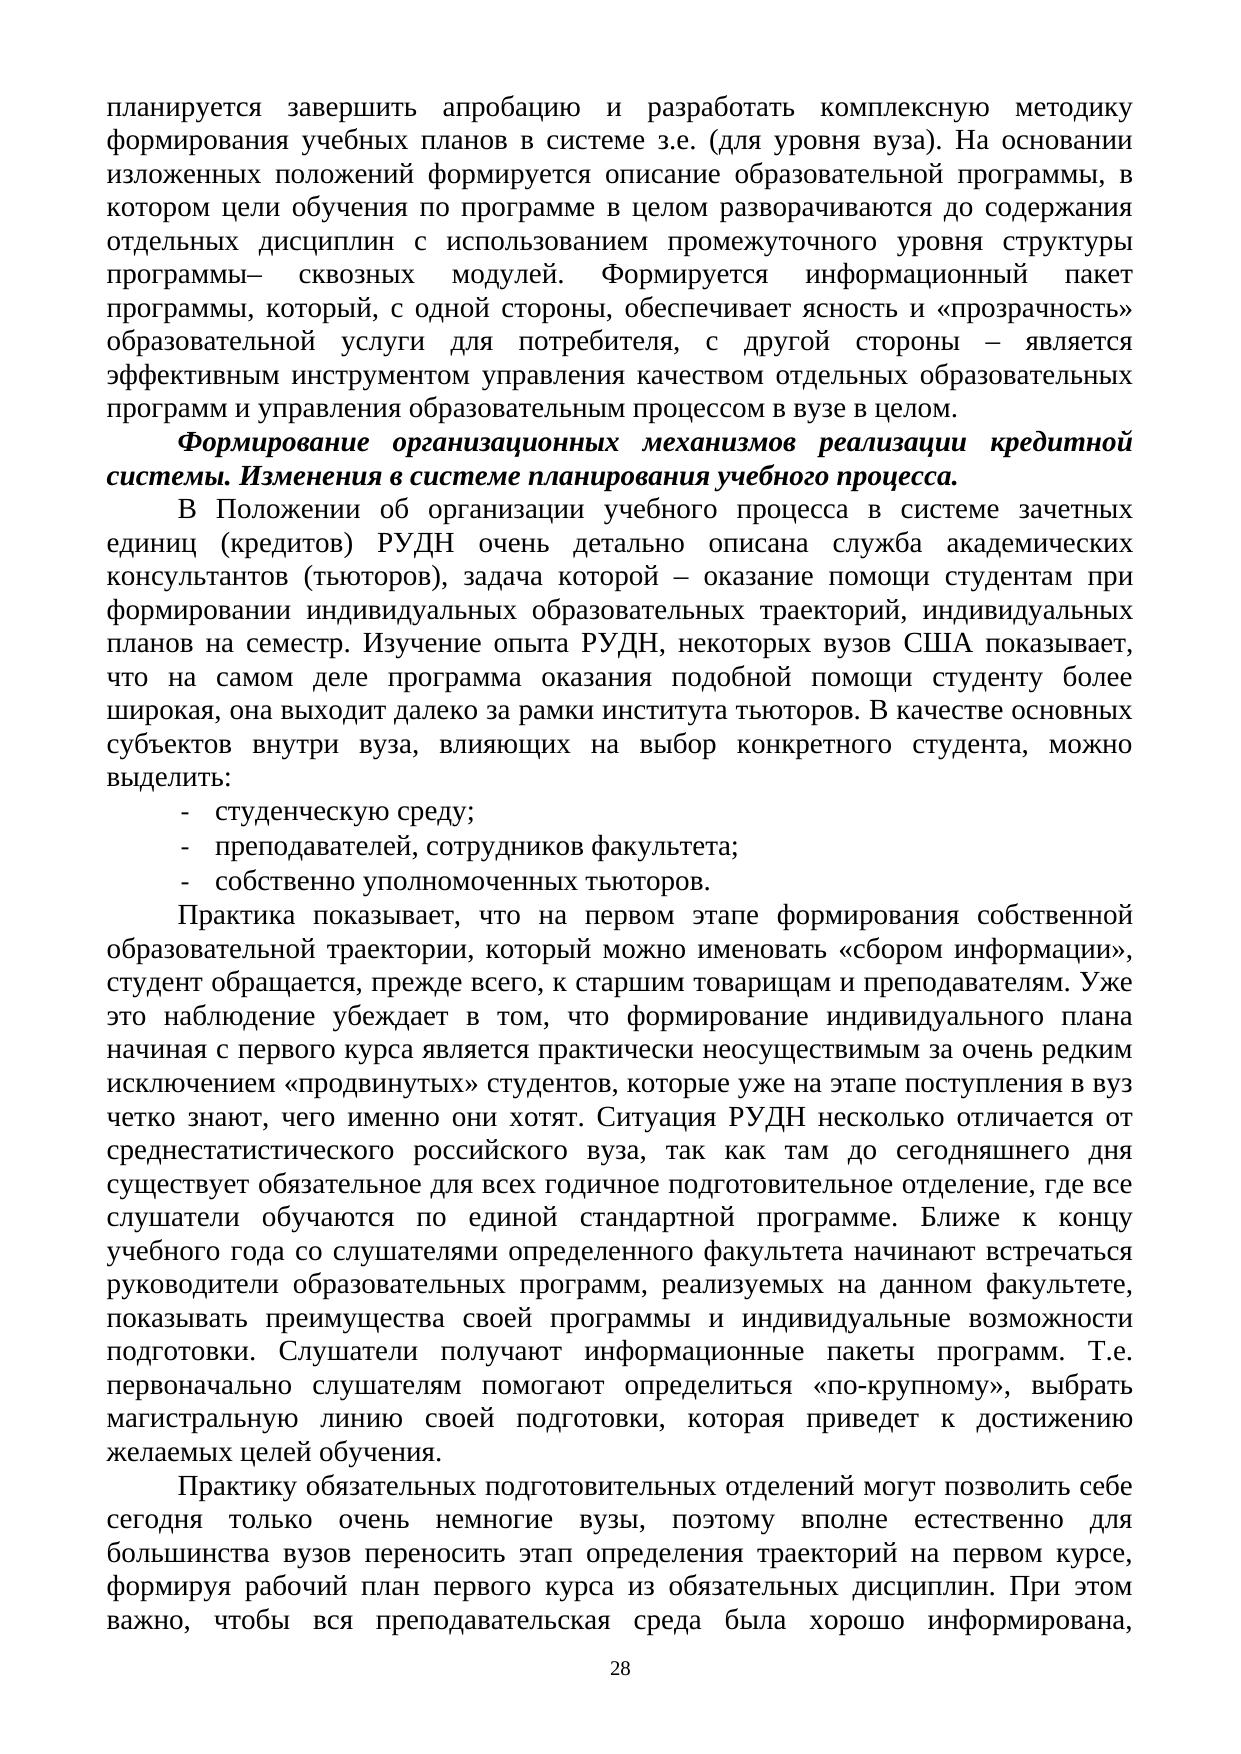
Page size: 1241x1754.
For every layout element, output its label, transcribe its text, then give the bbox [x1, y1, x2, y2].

text студенческую среду; [106, 793, 1134, 828]
text Практика показывает, что на первом этапе формирования собственной образовательной траектории, который можно именовать «сбором информации», студент обращается, прежде всего, к старшим товарищам и преподавателям. Уже это наблюдение убеждает в том, что формирование индивидуального плана начиная с первого курса является практически неосуществимым за очень редким исключением «продвинутых» студентов, которые уже на этапе поступления в вуз четко знают, чего именно они хотят. Ситуация РУДН несколько отличается от среднестатистического российского вуза, так как там до сегодняшнего дня существует обязательное для всех годичное подготовительное отделение, где все слушатели обучаются по единой стандартной программе. Ближе к концу учебного года со слушателями определенного факультета начинают встречаться руководители образовательных программ, реализуемых на данном факультете, показывать преимущества своей программы и индивидуальные возможности подготовки. Слушатели получают информационные пакеты программ. Т.е. первоначально слушателям помогают определиться «по-крупному», выбрать магистральную линию своей подготовки, которая приведет к достижению желаемых целей обучения. [106, 897, 1134, 1468]
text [106, 89, 1134, 424]
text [106, 1468, 1134, 1635]
text преподавателей, сотрудников факультета; [106, 828, 1134, 863]
text собственно уполномоченных тьюторов. [106, 863, 1134, 897]
text В Положении об организации учебного процесса в системе зачетных единиц (кредитов) РУДН очень детально описана служба академических консультантов (тьюторов), задача которой – оказание помощи студентам при формировании индивидуальных образовательных траекторий, индивидуальных планов на семестр. Изучение опыта РУДН, некоторых вузов США показывает, что на самом деле программа оказания подобной помощи студенту более широкая, она выходит далеко за рамки института тьюторов. В качестве основных субъектов внутри вуза, влияющих на выбор конкретного студента, можно выделить: [106, 491, 1134, 793]
text Формирование организационных механизмов реализации кредитной системы. Изменения в системе планирования учебного процесса. [106, 424, 1134, 491]
